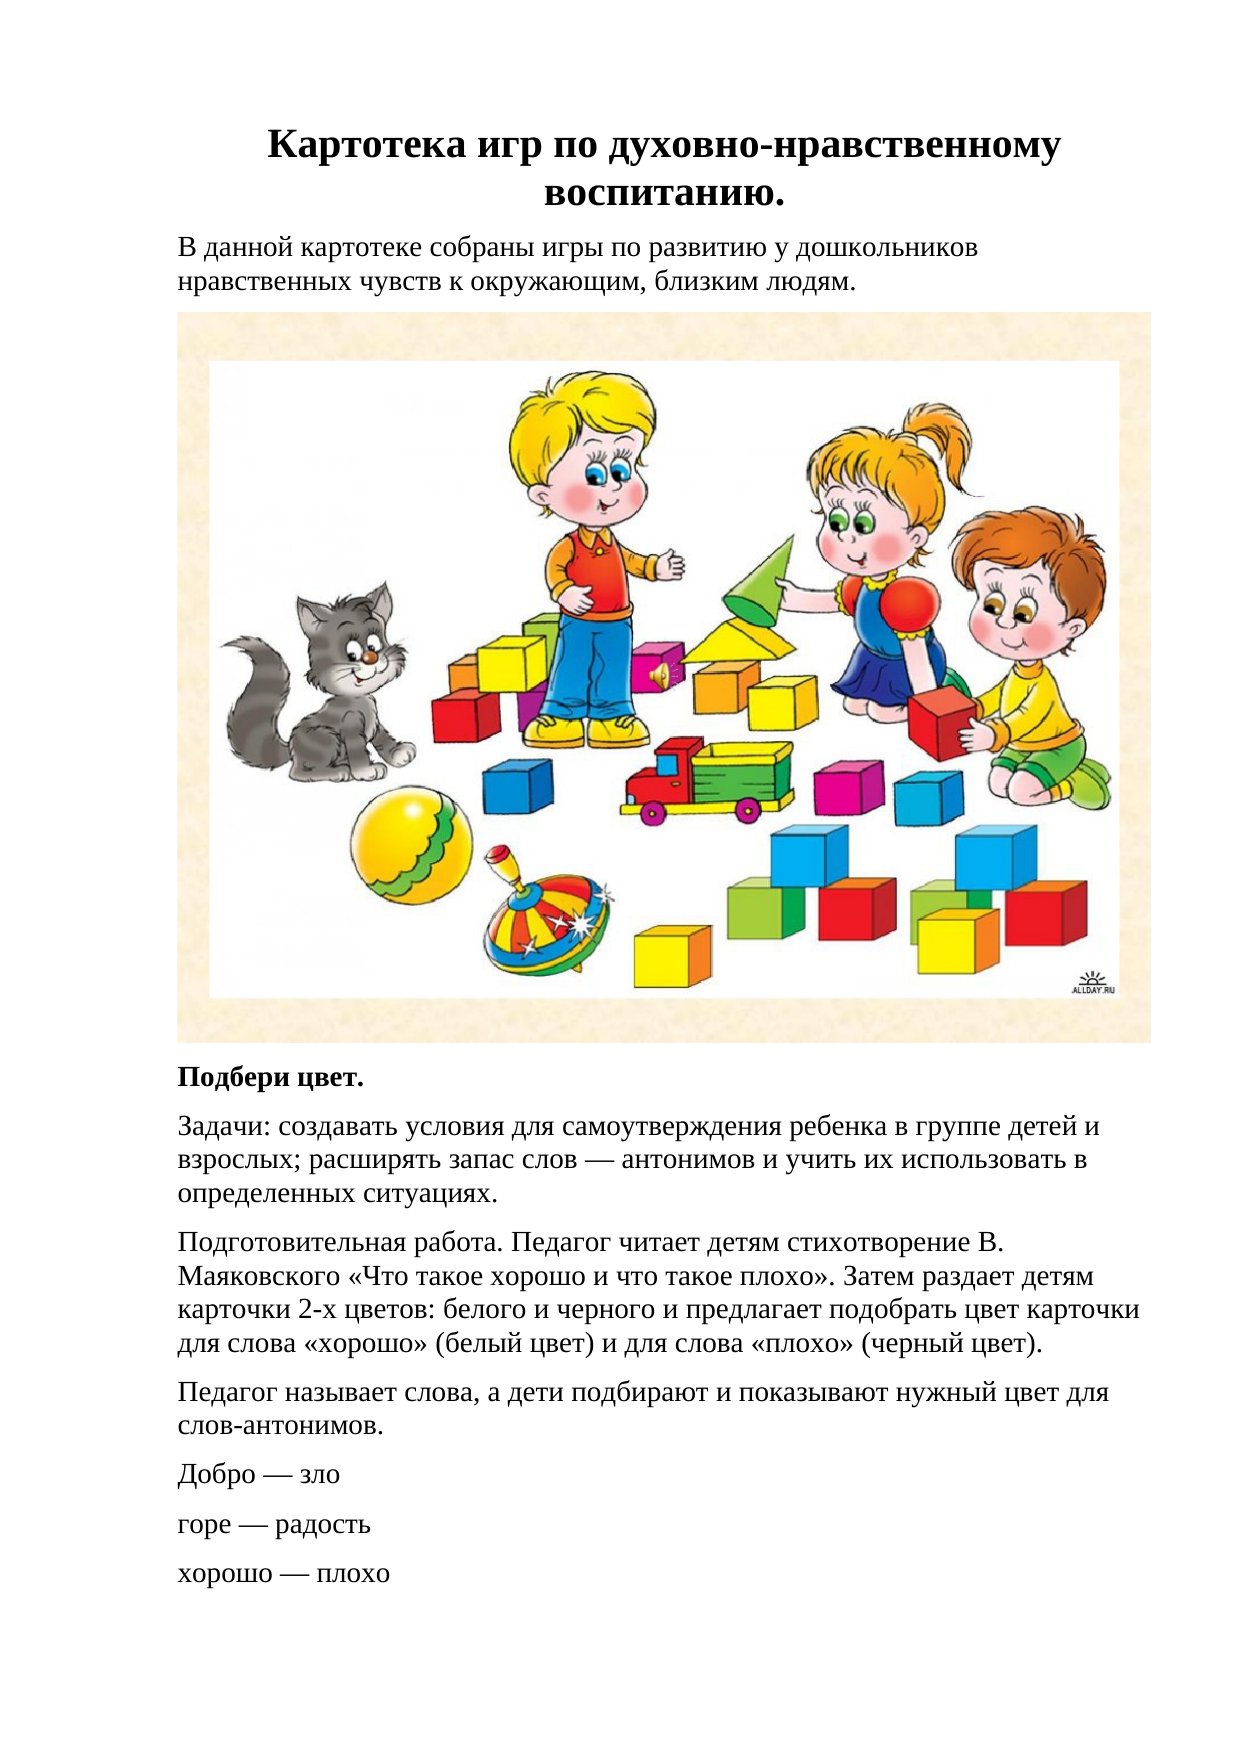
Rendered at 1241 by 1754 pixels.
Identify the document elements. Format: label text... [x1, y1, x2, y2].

text горе — радость [177, 1506, 1152, 1539]
text хорошо — плохо [177, 1555, 1152, 1588]
text Добро — зло [177, 1457, 1152, 1490]
text В данной картотеке собраны игры по развитию у дошкольников нравственных чувств к окружающим, близким людям. [177, 229, 1152, 297]
picture [177, 312, 1152, 1044]
text Педагог называет слова, а дети подбирают и показывают нужный цвет для слов-антонимов. [177, 1374, 1152, 1441]
text Подбери цвет. [177, 1059, 1152, 1092]
text Картотека игр по духовно-нравственному воспитанию. [177, 118, 1152, 214]
text Задачи: создавать условия для самоутверждения ребенка в группе детей и взрослых; расширять запас слов — антонимов и учить их использовать в определенных ситуациях. [177, 1108, 1152, 1208]
text Подготовительная работа. Педагог читает детям стихотворение В. Маяковского «Что такое хорошо и что такое плохо». Затем раздает детям карточки 2-х цветов: белого и черного и предлагает подобрать цвет карточки для слова «хорошо» (белый цвет) и для слова «плохо» (черный цвет). [177, 1224, 1152, 1358]
